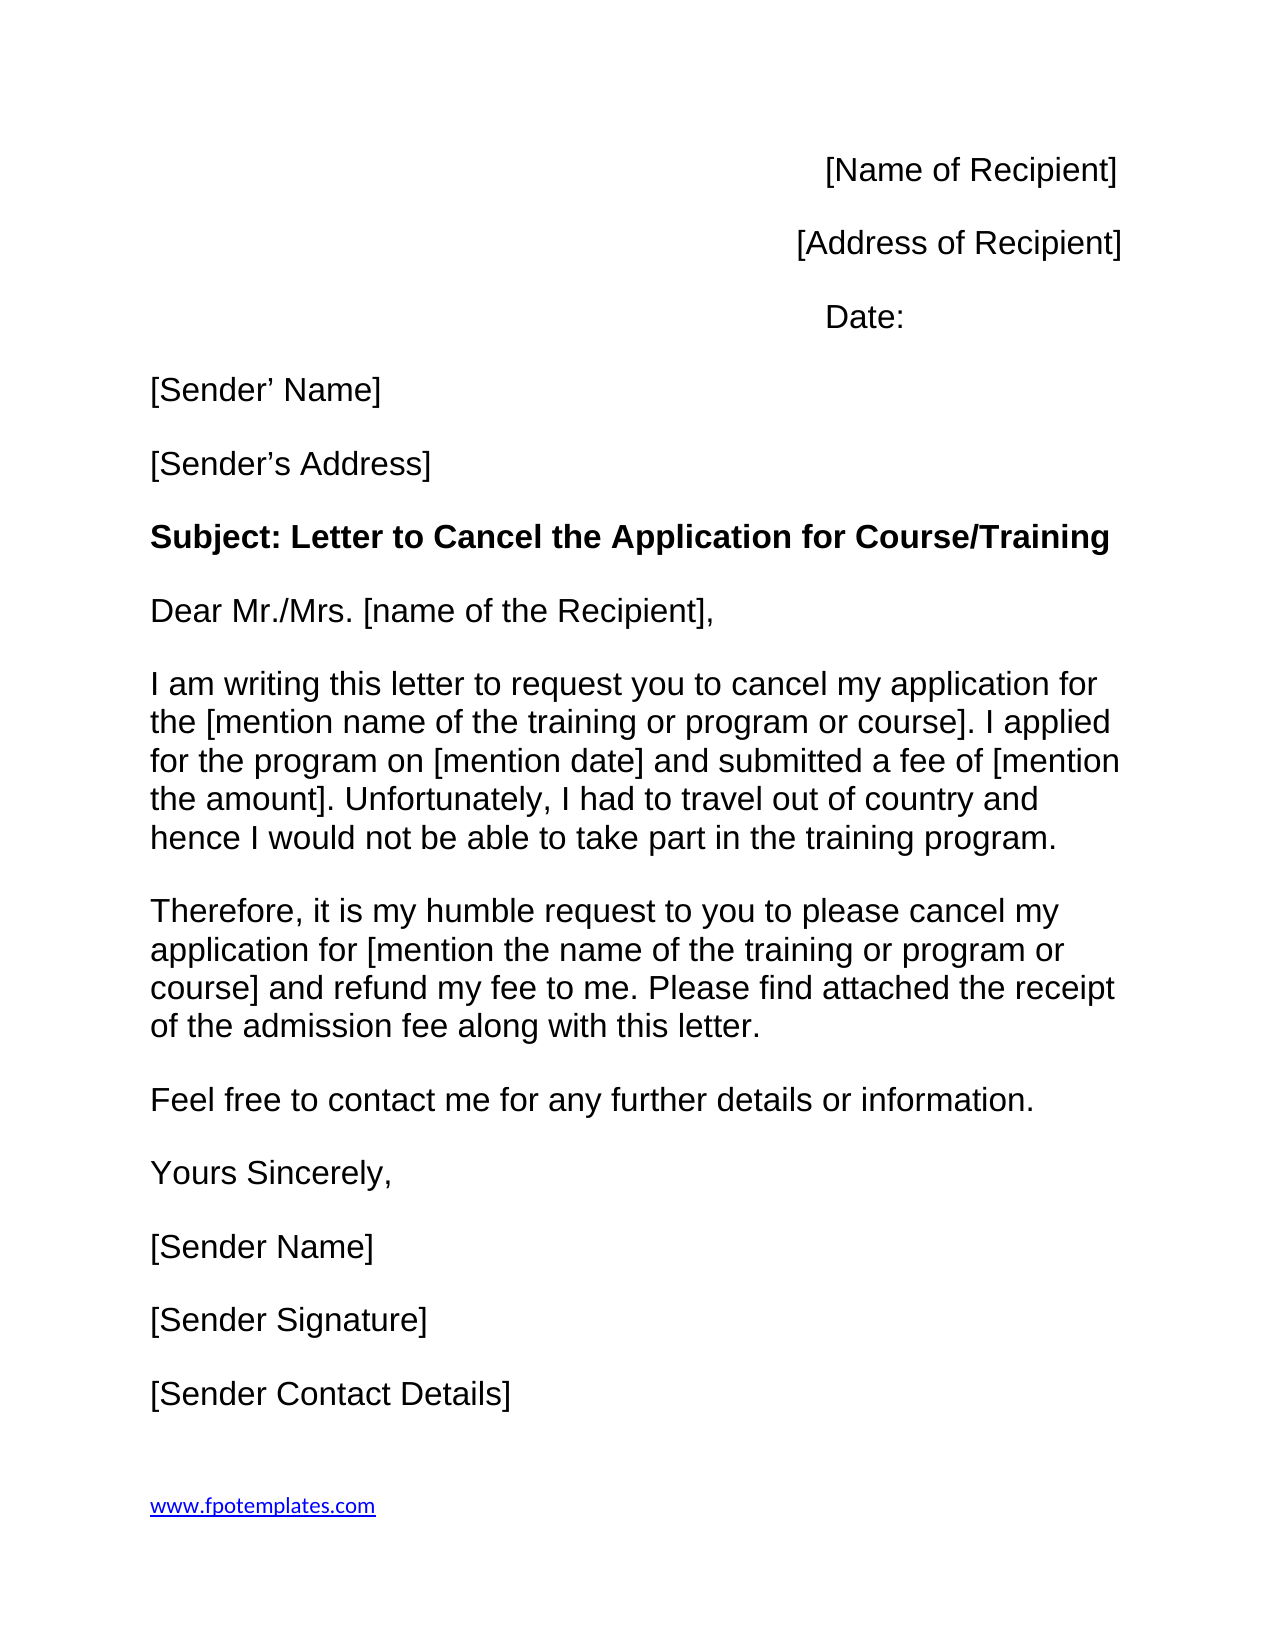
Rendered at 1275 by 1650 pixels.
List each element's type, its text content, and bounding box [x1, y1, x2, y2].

text Therefore, it is my humble request to you to please cancel my application for [mention the name of the training or program or course] and refund my fee to me. Please find attached the receipt of the admission fee along with this letter. [150, 891, 1125, 1045]
text [Address of Recipient] [750, 223, 1125, 262]
text Date: [750, 297, 1125, 335]
text Yours Sincerely, [150, 1153, 1125, 1192]
text Feel free to contact me for any further details or information. [150, 1080, 1125, 1118]
text [Sender’s Address] [150, 444, 1125, 482]
text [Sender Name] [150, 1227, 1125, 1265]
text [Name of Recipient] [750, 150, 1125, 188]
text [Sender’ Name] [150, 370, 1125, 409]
text Dear Mr./Mrs. [name of the Recipient], [150, 591, 1125, 629]
text I am writing this letter to request you to cancel my application for the [mention name of the training or program or course]. I applied for the program on [mention date] and submitted a fee of [mention the amount]. Unfortunately, I had to travel out of country and hence I would not be able to take part in the training program. [150, 664, 1125, 856]
text [Sender Signature] [150, 1300, 1125, 1339]
text [Sender Contact Details] [150, 1374, 1125, 1412]
text Subject: Letter to Cancel the Application for Course/Training [150, 517, 1125, 556]
